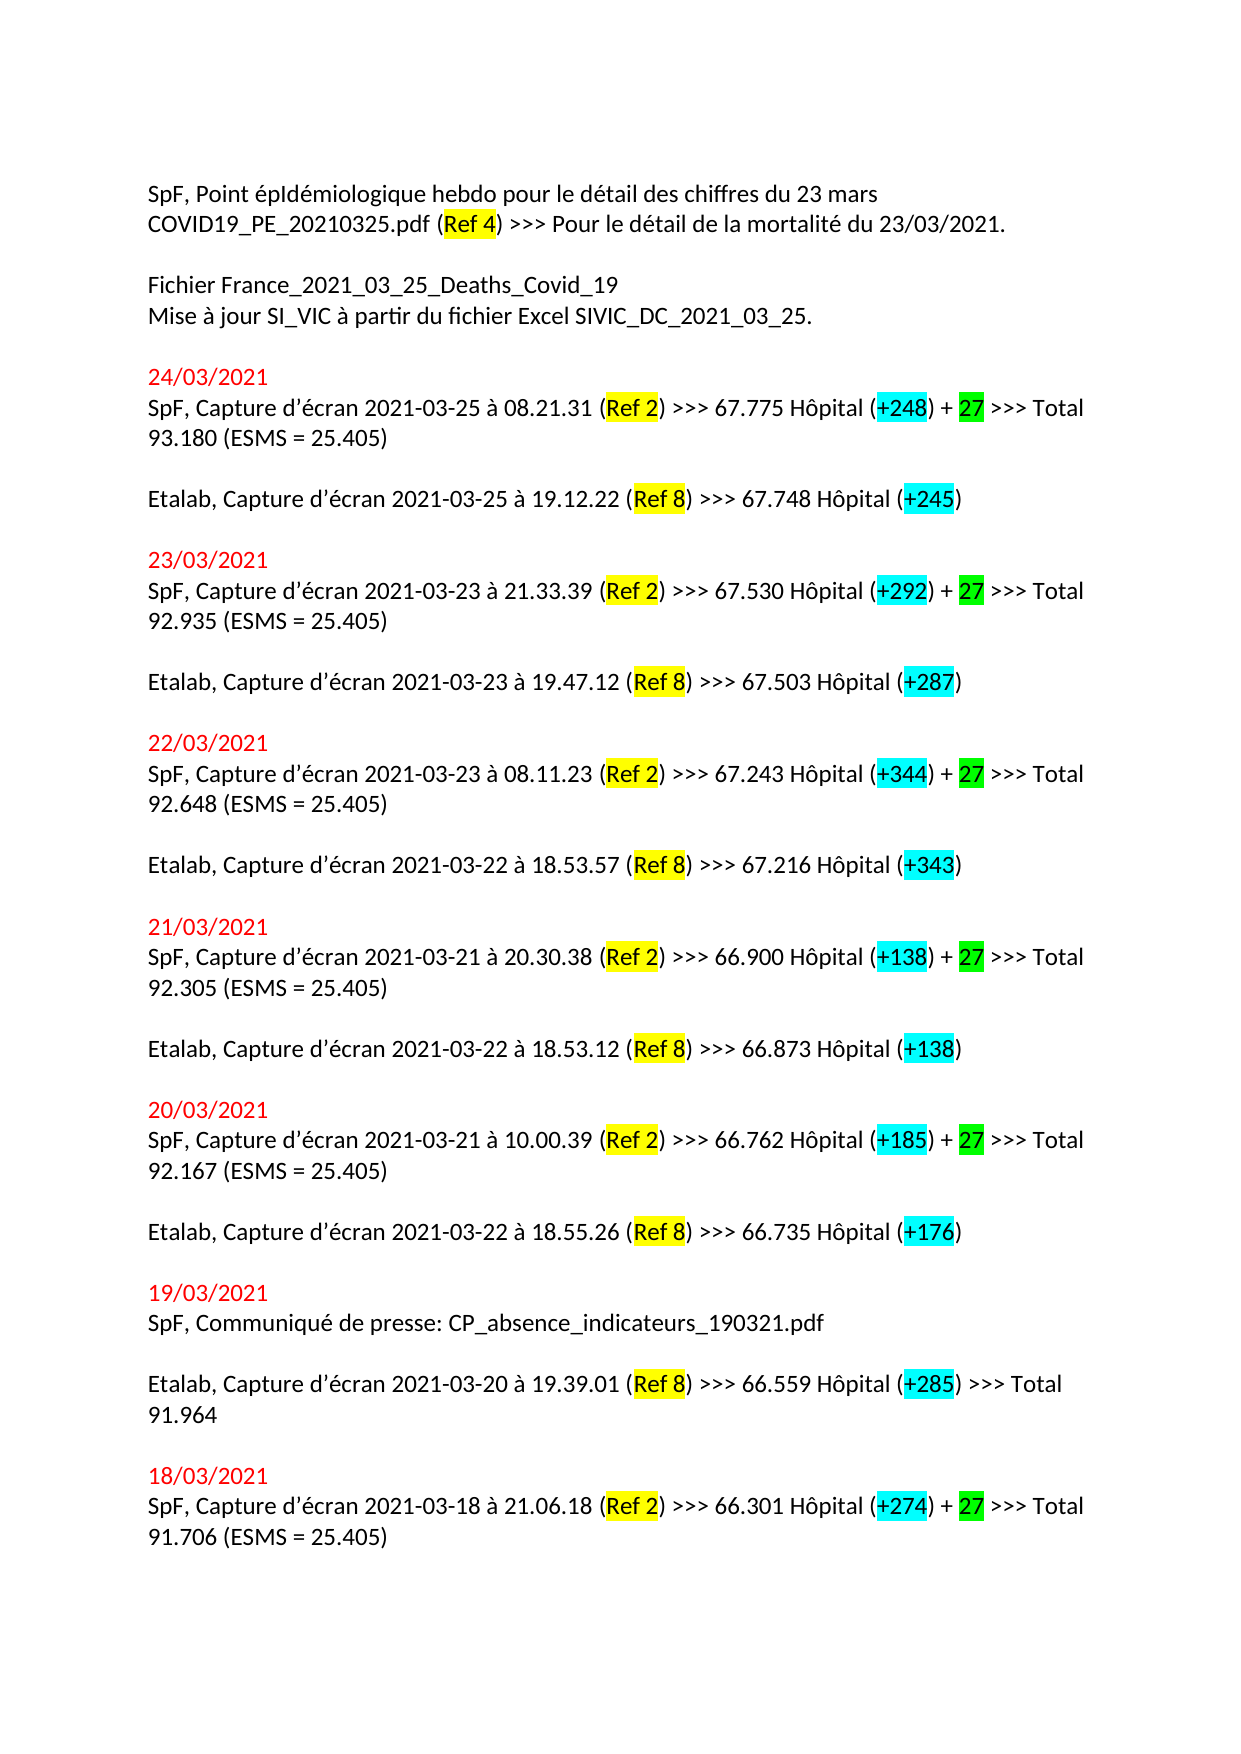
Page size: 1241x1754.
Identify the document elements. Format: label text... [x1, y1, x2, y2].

text Etalab, Capture d’écran 2021-03-22 à 18.53.12 (Ref 8) >>> 66.873 Hôpital (+138) [148, 1033, 634, 1063]
text Etalab, Capture d’écran 2021-03-25 à 19.12.22 (Ref 8) >>> 67.748 Hôpital (+245) [685, 483, 904, 514]
text Etalab, Capture d’écran 2021-03-23 à 19.47.12 (Ref 8) >>> 67.503 Hôpital (+287) [685, 666, 904, 697]
text Etalab, Capture d’écran 2021-03-22 à 18.53.12 (Ref 8) >>> 66.873 Hôpital (+138) [685, 1033, 904, 1063]
text Etalab, Capture d’écran 2021-03-23 à 19.47.12 (Ref 8) >>> 67.503 Hôpital (+287) [148, 666, 634, 697]
text SpF, Capture d’écran 2021-03-21 à 10.00.39 (Ref 2) >>> 66.762 Hôpital (+185) + 27 >>> Total 92.167 (ESMS = 25.405) [148, 1124, 1093, 1185]
text Mise à jour SI_VIC à partir du fichier Excel SIVIC_DC_2021_03_25. [148, 300, 1093, 331]
text SpF, Capture d’écran 2021-03-23 à 08.11.23 (Ref 2) >>> 67.243 Hôpital (+344) + 27 >>> Total 92.648 (ESMS = 25.405) [148, 758, 1093, 819]
text SpF, Capture d’écran 2021-03-23 à 21.33.39 (Ref 2) >>> 67.530 Hôpital (+292) + 27 >>> Total 92.935 (ESMS = 25.405) [148, 575, 1093, 636]
text Fichier France_2021_03_25_Deaths_Covid_19 [148, 270, 1093, 300]
text Etalab, Capture d’écran 2021-03-25 à 19.12.22 (Ref 8) >>> 67.748 Hôpital (+245) [148, 483, 634, 514]
text Etalab, Capture d’écran 2021-03-22 à 18.55.26 (Ref 8) >>> 66.735 Hôpital (+176) [685, 1216, 904, 1246]
text Etalab, Capture d’écran 2021-03-22 à 18.55.26 (Ref 8) >>> 66.735 Hôpital (+176) [148, 1216, 634, 1246]
text 20/03/2021 [148, 1094, 1093, 1124]
text SpF, Capture d’écran 2021-03-18 à 21.06.18 (Ref 2) >>> 66.301 Hôpital (+274) + 27 >>> Total 91.706 (ESMS = 25.405) [148, 1491, 1093, 1552]
text 18/03/2021 [148, 1460, 1093, 1491]
text SpF, Capture d’écran 2021-03-21 à 20.30.38 (Ref 2) >>> 66.900 Hôpital (+138) + 27 >>> Total 92.305 (ESMS = 25.405) [148, 941, 1093, 1002]
text 23/03/2021 [148, 544, 1093, 575]
text Etalab, Capture d’écran 2021-03-20 à 19.39.01 (Ref 8) >>> 66.559 Hôpital (+285) >>> Total 91.964 [148, 1368, 1093, 1429]
text 21/03/2021 [148, 911, 1093, 941]
text SpF, Point épIdémiologique hebdo pour le détail des chiffres du 23 mars COVID19_PE_20210325.pdf (Ref 4) >>> Pour le détail de la mortalité du 23/03/2021. [148, 178, 1093, 239]
text 22/03/2021 [148, 727, 1093, 758]
text SpF, Capture d’écran 2021-03-25 à 08.21.31 (Ref 2) >>> 67.775 Hôpital (+248) + 27 >>> Total 93.180 (ESMS = 25.405) [148, 392, 1093, 453]
text Etalab, Capture d’écran 2021-03-22 à 18.53.57 (Ref 8) >>> 67.216 Hôpital (+343) [148, 849, 1093, 880]
text 24/03/2021 [148, 361, 1093, 392]
text 19/03/2021 [148, 1277, 1093, 1307]
text SpF, Communiqué de presse: CP_absence_indicateurs_190321.pdf [148, 1307, 1093, 1338]
